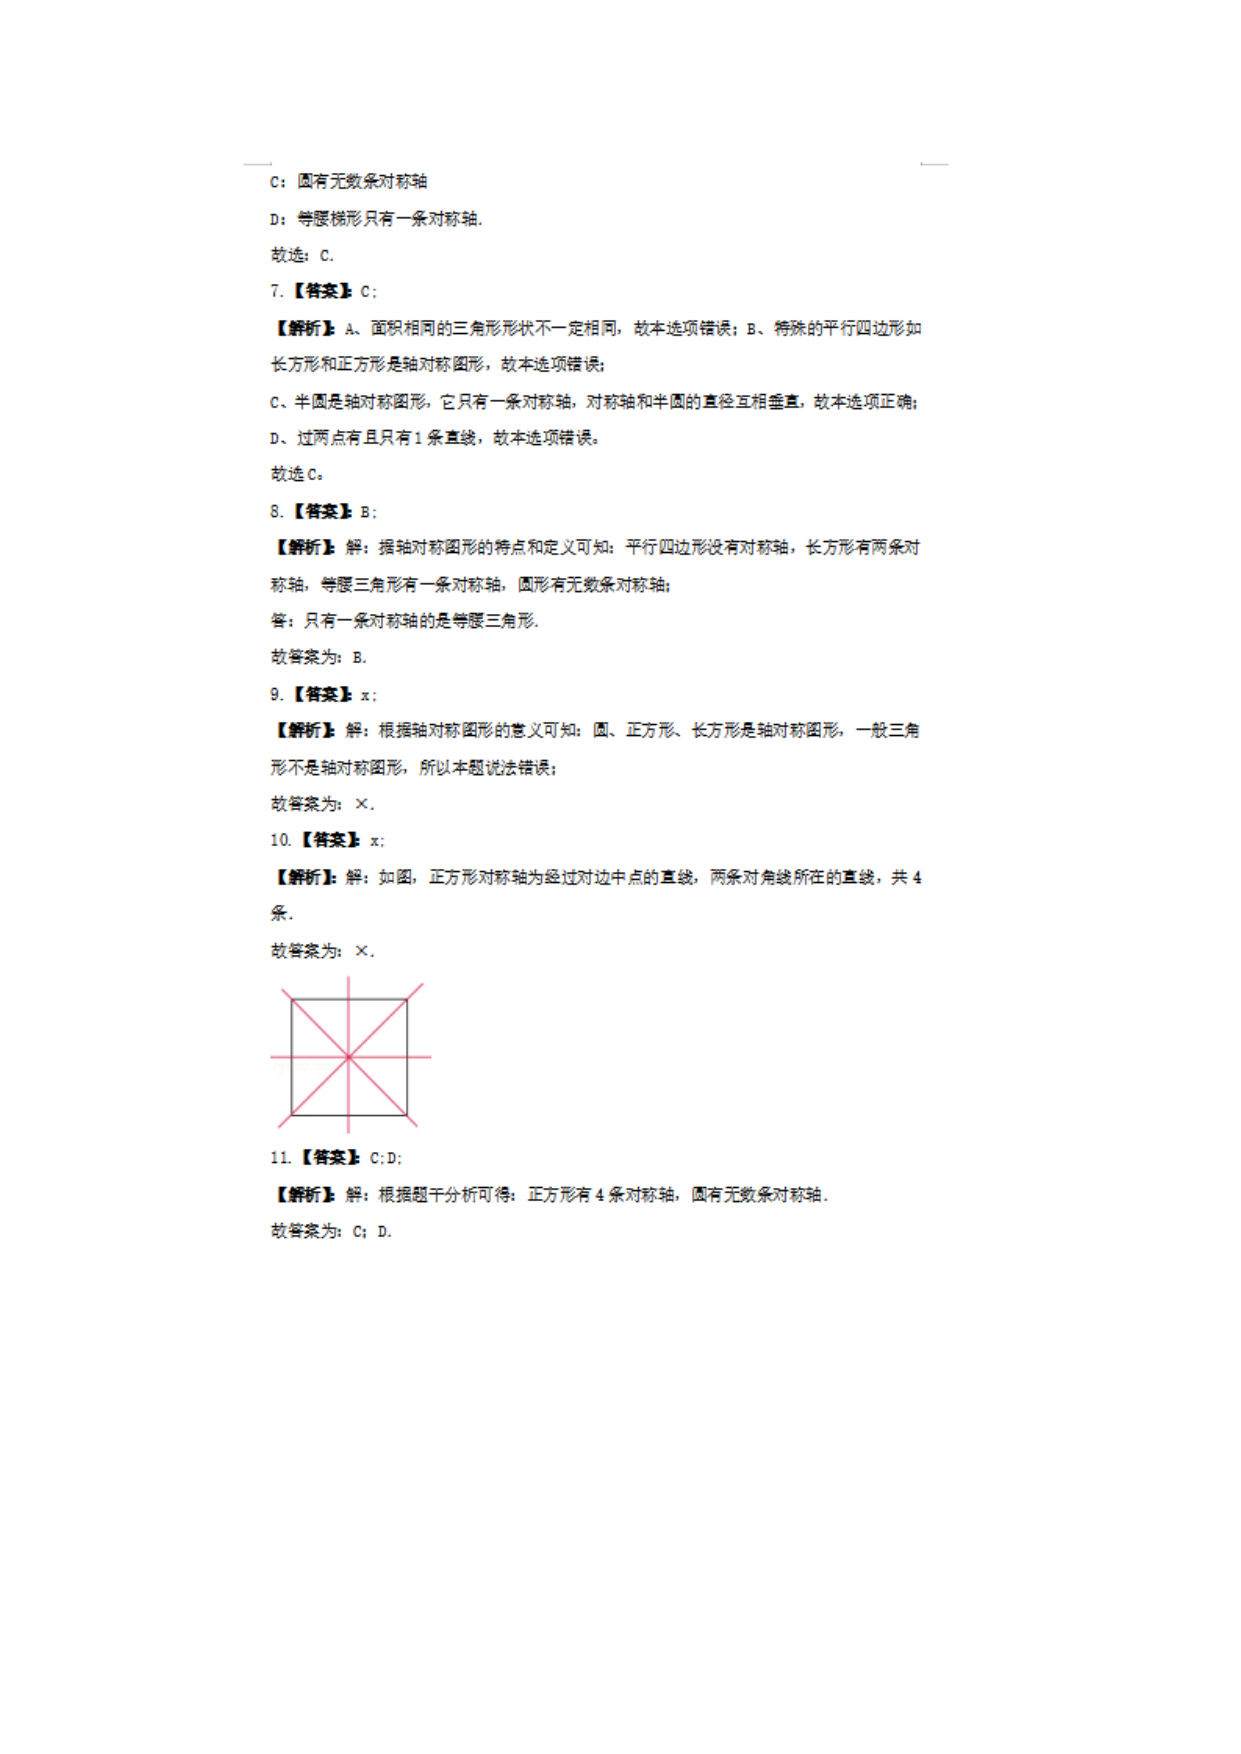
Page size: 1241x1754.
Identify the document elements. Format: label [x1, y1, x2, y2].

picture [233, 162, 1007, 1248]
